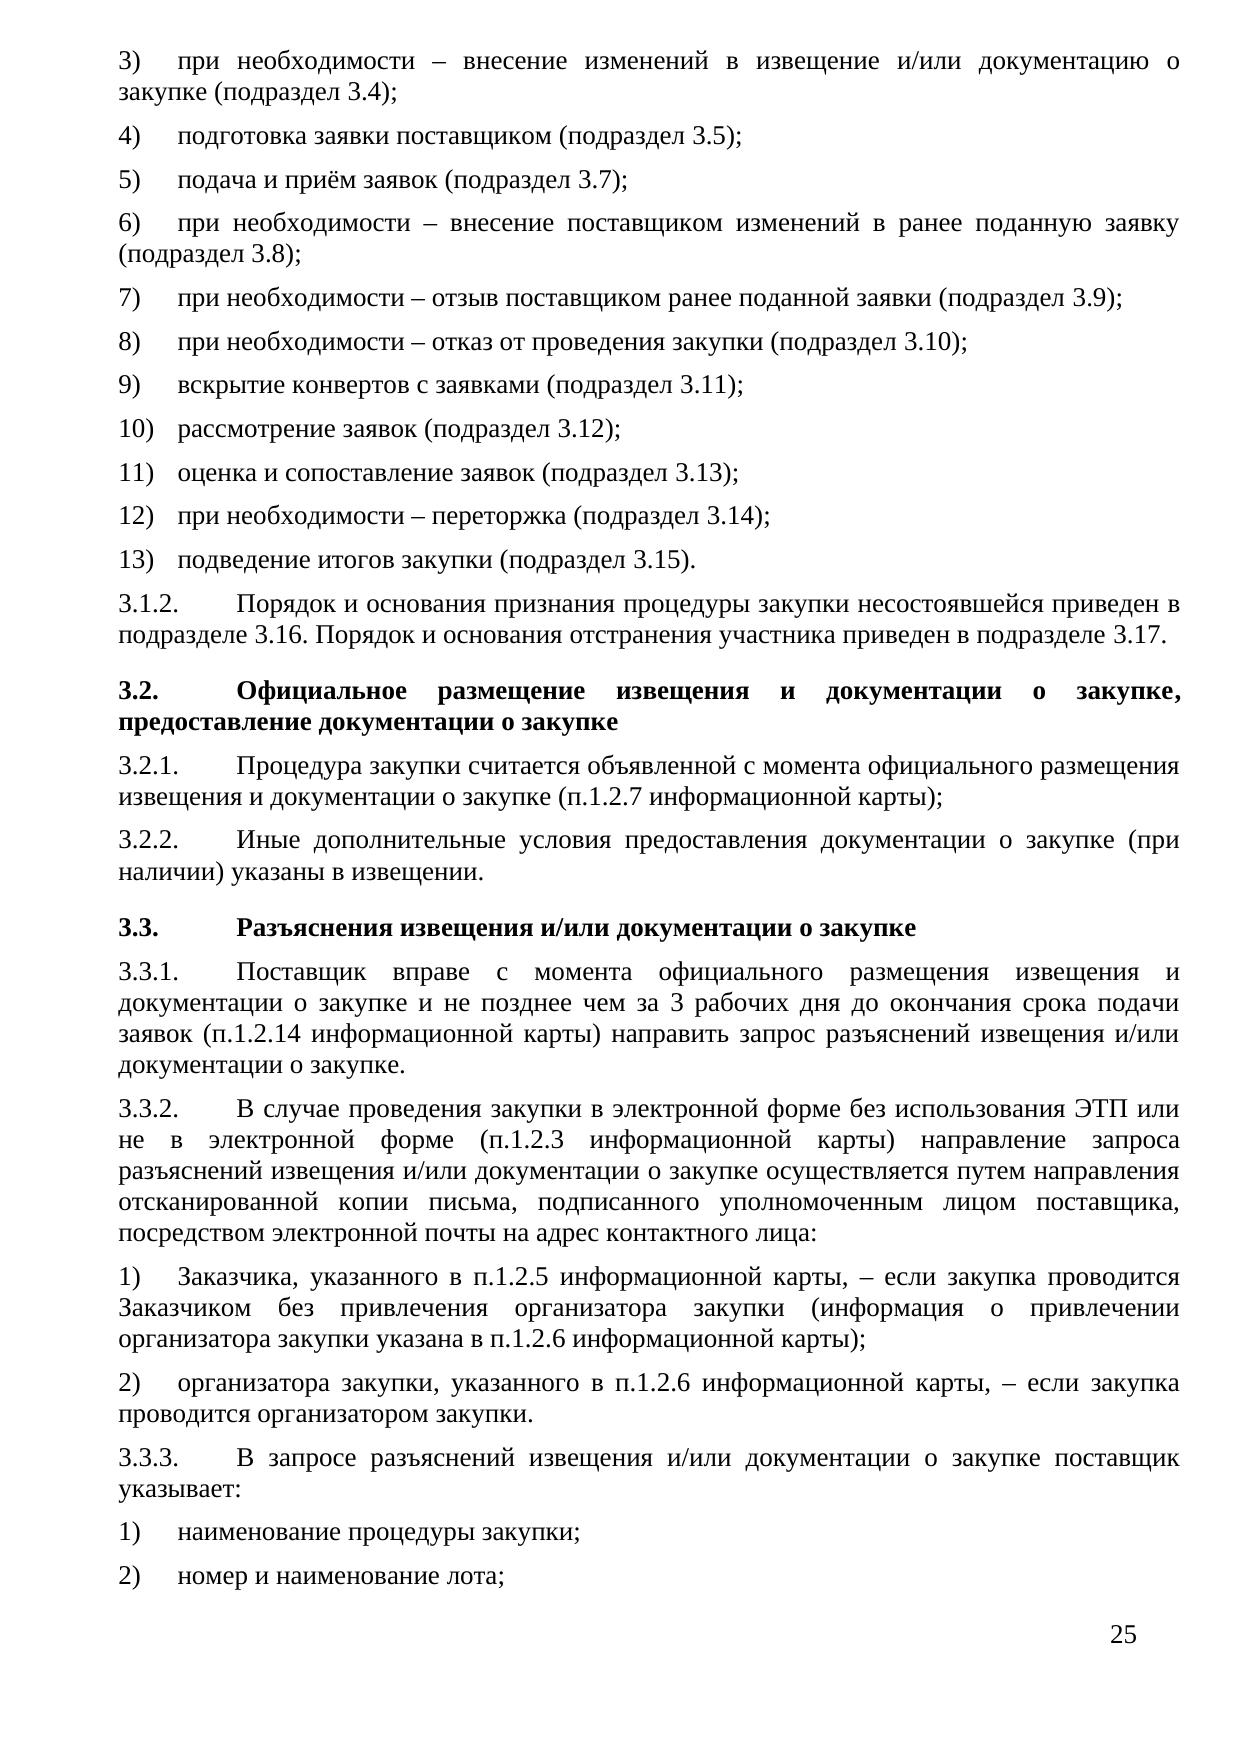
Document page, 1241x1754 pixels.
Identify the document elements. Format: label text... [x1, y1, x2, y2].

text рассмотрение заявок (подраздел 3.12); [118, 412, 1181, 443]
text В запросе разъяснений извещения и/или документации о закупке поставщик указывает: [118, 1441, 1181, 1503]
text подведение итогов закупки (подраздел 3.15). [118, 543, 1181, 574]
text вскрытие конвертов с заявками (подраздел 3.11); [118, 368, 1181, 400]
text при необходимости – переторжка (подраздел 3.14); [118, 499, 1181, 531]
text номер и наименование лота; [118, 1559, 1181, 1590]
text Процедура закупки считается объявленной с момента официального размещения извещения и документации о закупке (п.1.2.7 информационной карты); [118, 749, 1181, 811]
text наименование процедуры закупки; [118, 1515, 1181, 1547]
text при необходимости – отзыв поставщиком ранее поданной заявки (подраздел 3.9); [118, 281, 1181, 312]
text Поставщик вправе с момента официального размещения извещения и документации о закупке и не позднее чем за 3 рабочих дня до окончания срока подачи заявок (п.1.2.14 информационной карты) направить запрос разъяснений извещения и/или документации о закупке. [118, 954, 1181, 1079]
text Официальное размещение извещения и документации о закупке, предоставление документации о закупке [118, 674, 1181, 736]
text подготовка заявки поставщиком (подраздел 3.5); [118, 119, 1181, 150]
text Заказчика, указанного в п.1.2.5 информационной карты, – если закупка проводится Заказчиком без привлечения организатора закупки (информация о привлечении организатора закупки указана в п.1.2.6 информационной карты); [118, 1260, 1181, 1353]
text при необходимости – внесение изменений в извещение и/или документацию о закупке (подраздел 3.4); [118, 44, 1181, 107]
text подача и приём заявок (подраздел 3.7); [118, 163, 1181, 194]
text В случае проведения закупки в электронной форме без использования ЭТП или не в электронной форме (п.1.2.3 информационной карты) направление запроса разъяснений извещения и/или документации о закупке осуществляется путем направления отсканированной копии письма, подписанного уполномоченным лицом поставщика, посредством электронной почты на адрес контактного лица: [118, 1092, 1181, 1247]
text организатора закупки, указанного в п.1.2.6 информационной карты, – если закупка проводится организатором закупки. [118, 1366, 1181, 1428]
text Разъяснения извещения и/или документации о закупке [118, 911, 1181, 942]
text при необходимости – отказ от проведения закупки (подраздел 3.10); [118, 325, 1181, 356]
text Порядок и основания признания процедуры закупки несостоявшейся приведен в подразделе 3.16. Порядок и основания отстранения участника приведен в подразделе 3.17. [118, 587, 1181, 649]
text оценка и сопоставление заявок (подраздел 3.13); [118, 456, 1181, 487]
text Иные дополнительные условия предоставления документации о закупке (при наличии) указаны в извещении. [118, 824, 1181, 886]
text при необходимости – внесение поставщиком изменений в ранее поданную заявку (подраздел 3.8); [118, 206, 1181, 269]
